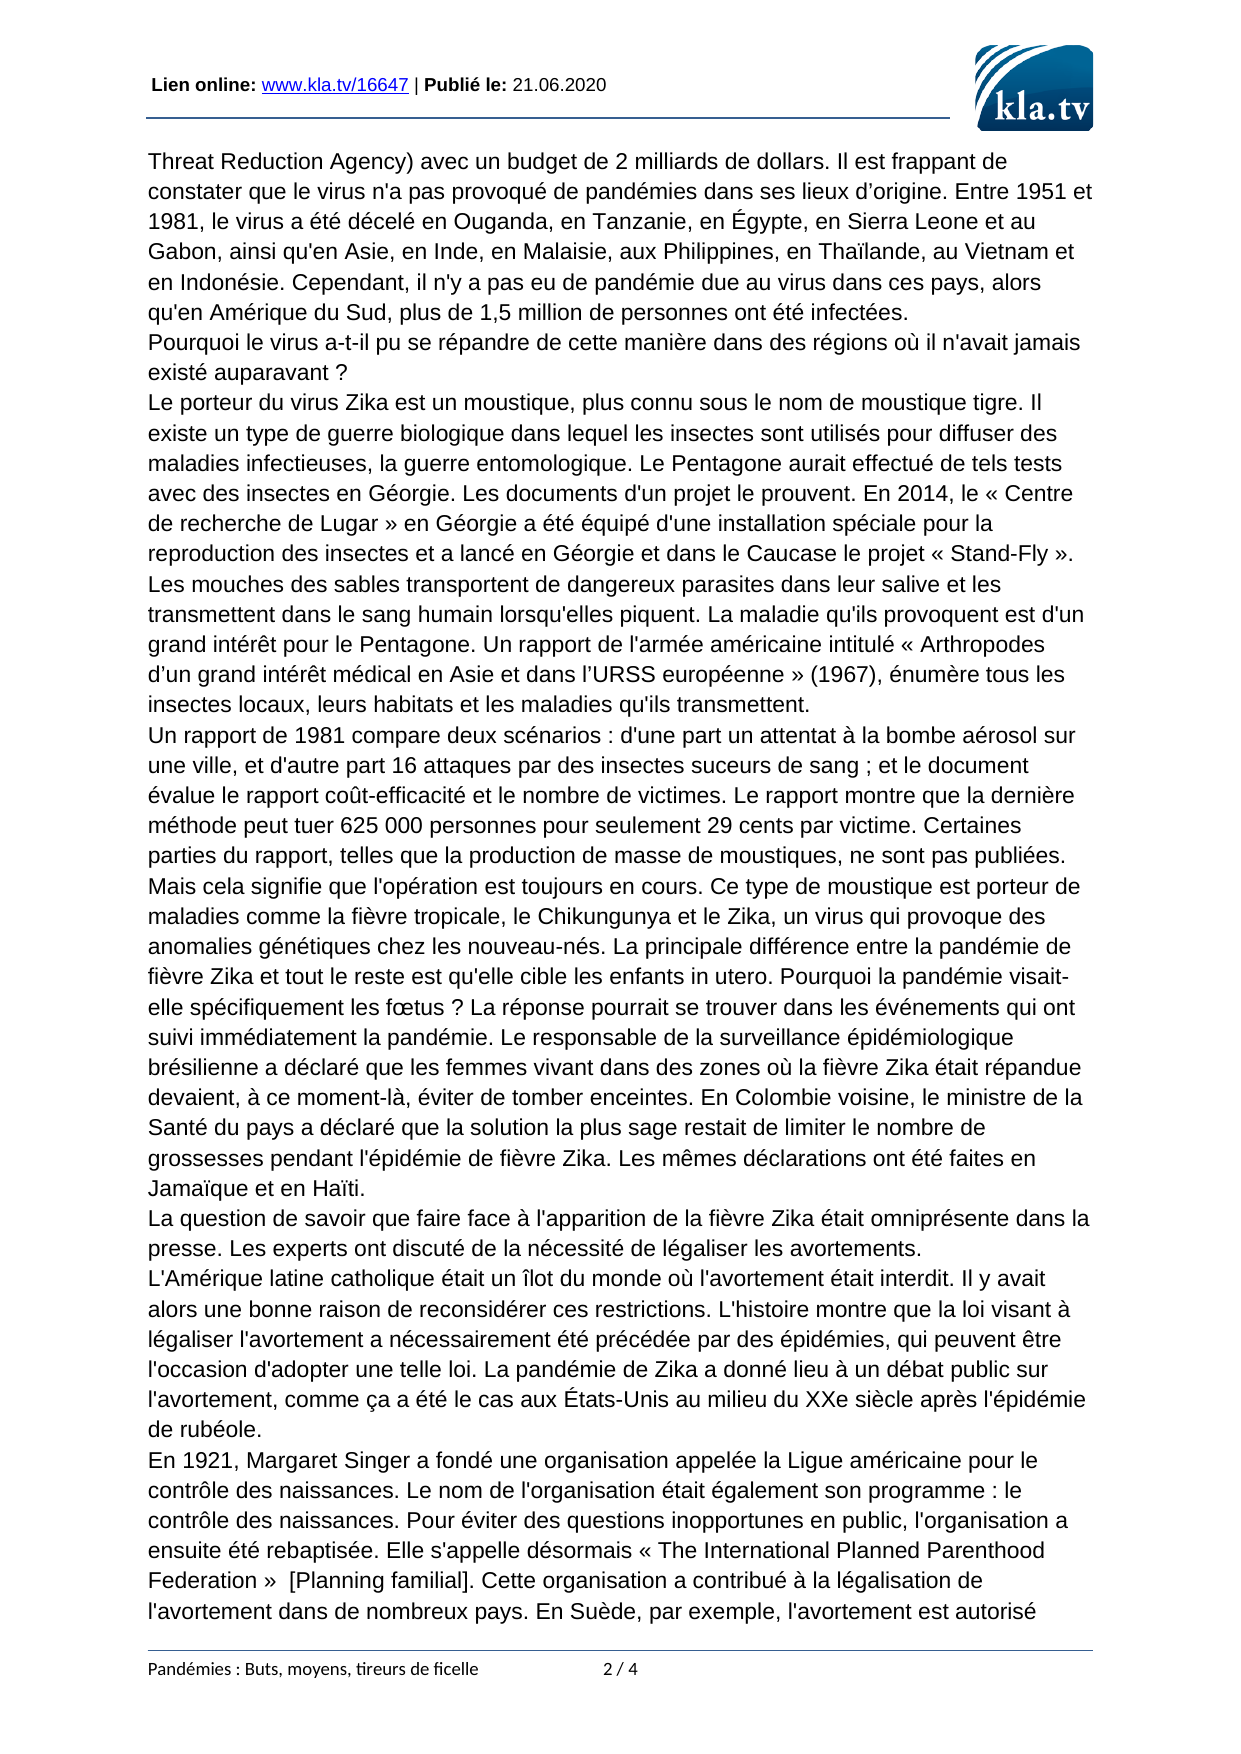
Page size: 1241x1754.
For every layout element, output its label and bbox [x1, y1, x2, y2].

text [148, 148, 1093, 1624]
